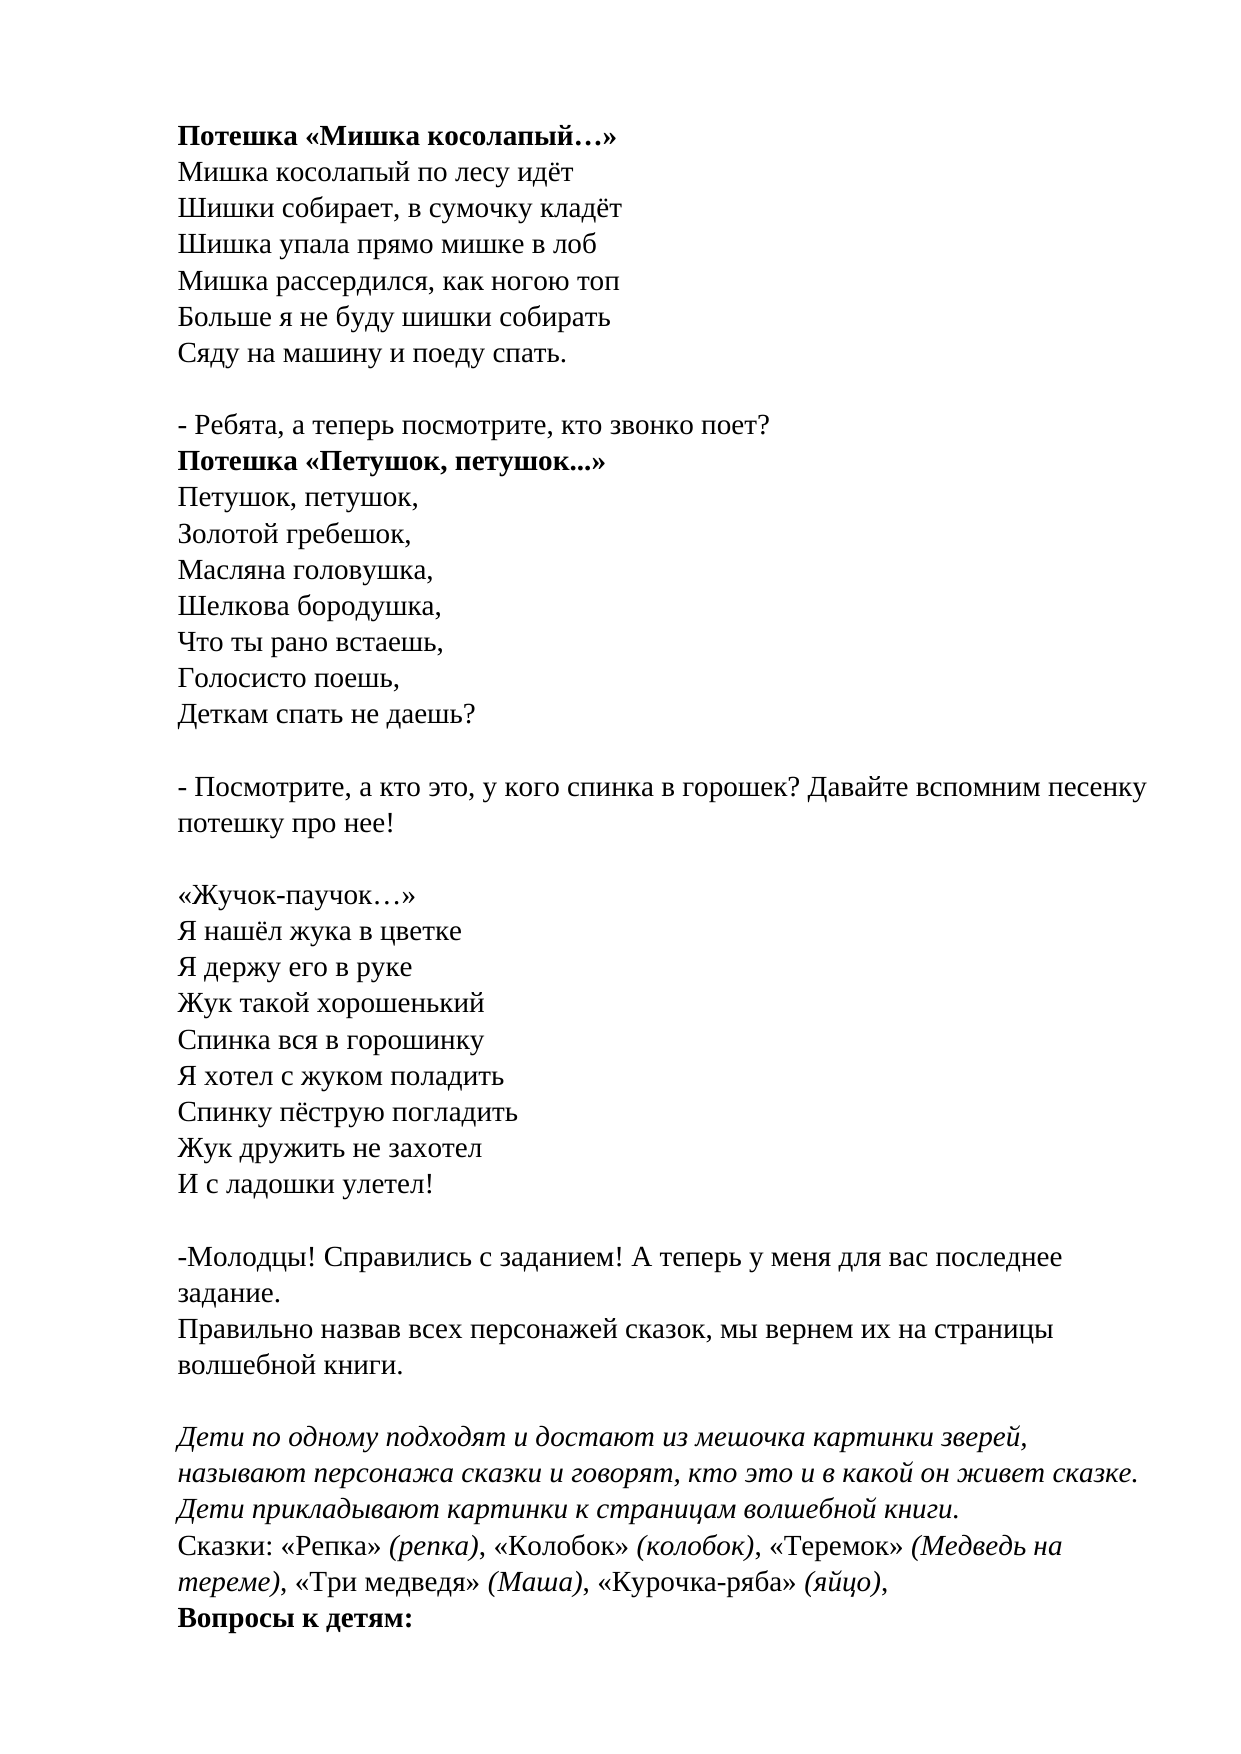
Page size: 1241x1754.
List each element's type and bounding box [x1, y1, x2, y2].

text [177, 118, 1152, 1634]
